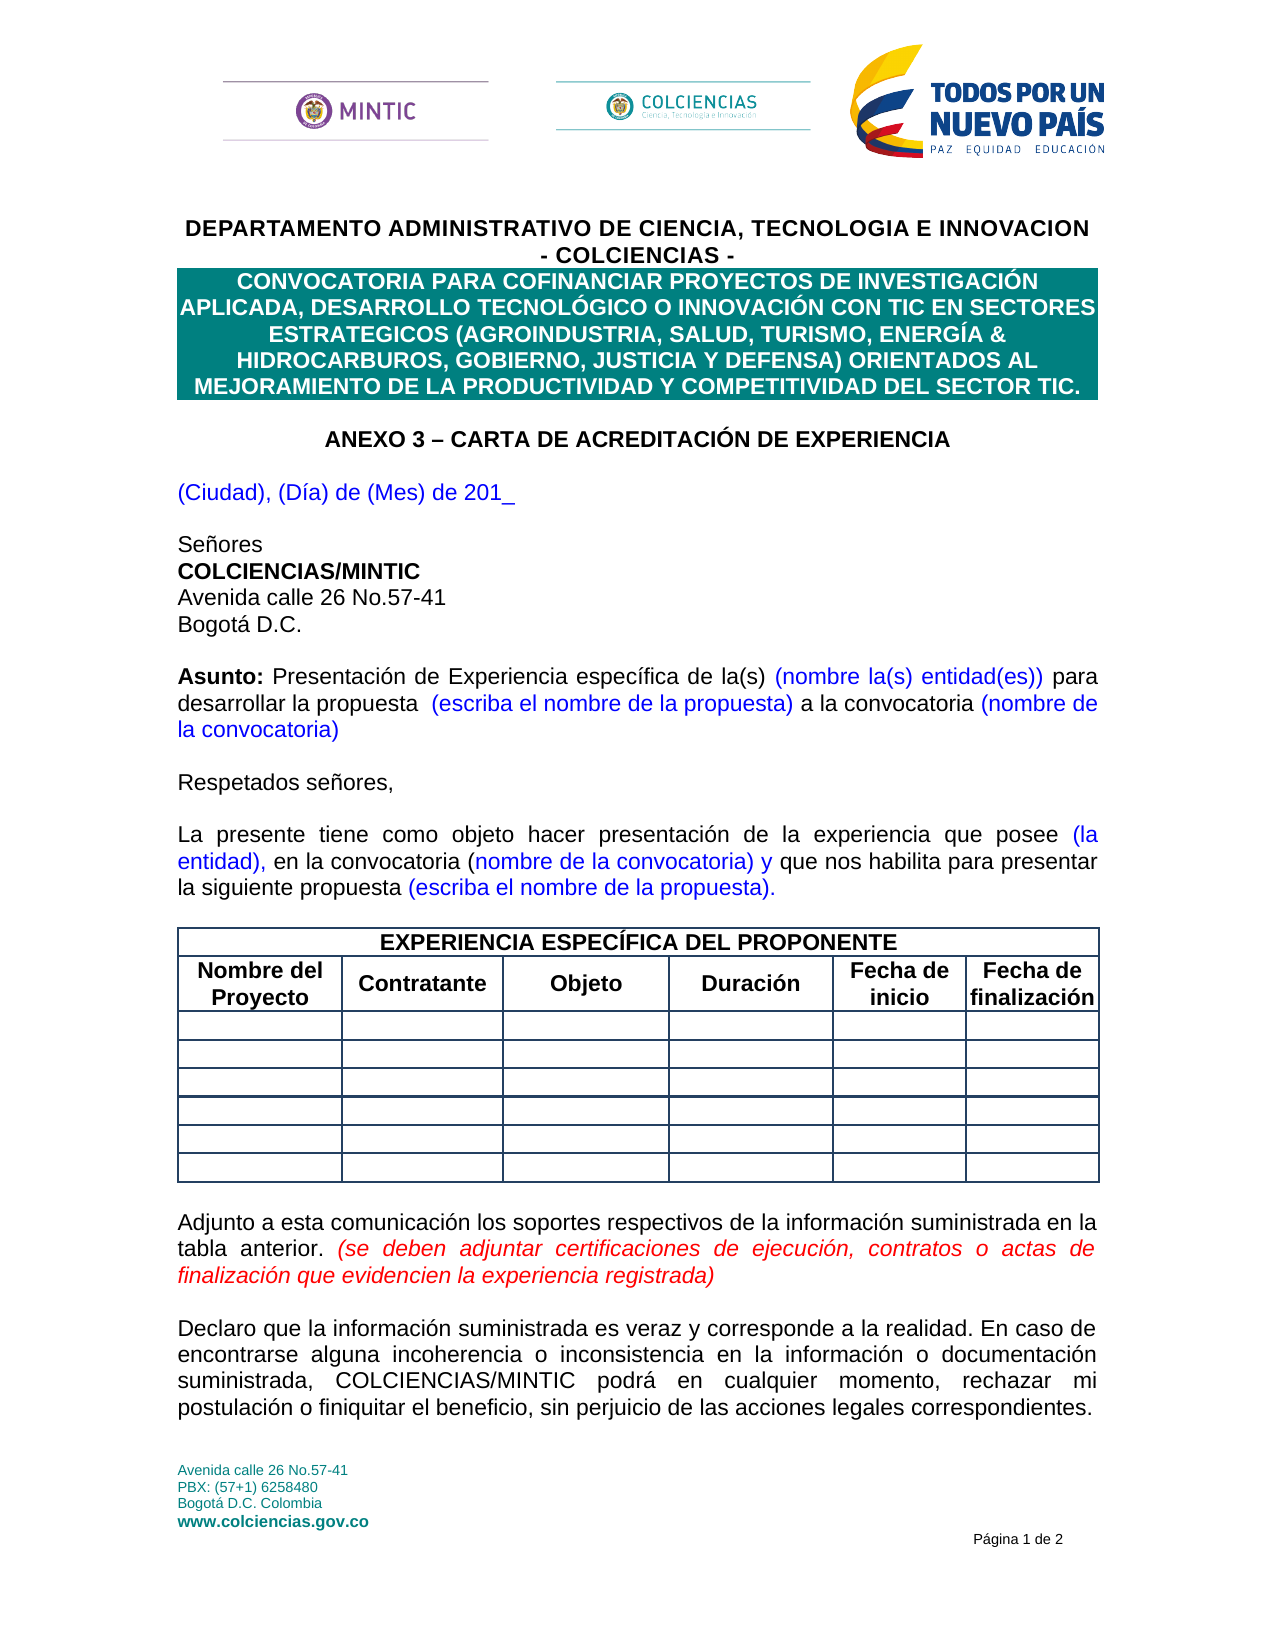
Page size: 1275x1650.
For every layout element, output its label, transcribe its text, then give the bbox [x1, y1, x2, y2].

list Señores [177, 531, 1098, 558]
text DEPARTAMENTO ADMINISTRATIVO DE CIENCIA, TECNOLOGIA E INNOVACION - COLCIENCIAS - [177, 215, 1098, 268]
text CONVOCATORIA PARA COFINANCIAR PROYECTOS DE INVESTIGACIÓN APLICADA, DESARROLLO TECNOLÓGICO O INNOVACIÓN CON TIC EN SECTORES ESTRATEGICOS (AGROINDUSTRIA, SALUD, TURISMO, ENERGÍA & HIDROCARBUROS, GOBIERNO, JUSTICIA Y DEFENSA) ORIENTADOS AL MEJORAMIENTO DE LA PRODUCTIVIDAD Y COMPETITIVIDAD DEL SECTOR TIC. [177, 268, 1098, 400]
picture [546, 39, 1114, 168]
text Adjunto a esta comunicación los soportes respectivos de la información suministrada en la tabla anterior. (se deben adjuntar certificaciones de ejecución, contratos o actas de finalización que evidencien la experiencia registrada) [177, 1209, 1098, 1288]
table_cell [834, 1154, 965, 1181]
table_cell [504, 1126, 668, 1152]
table_cell [967, 1041, 1098, 1067]
table_cell [504, 1098, 668, 1124]
table_cell [670, 1154, 832, 1181]
table_cell [834, 1041, 965, 1067]
table_cell [504, 1041, 668, 1067]
table_cell [343, 1126, 502, 1152]
table_cell [967, 1154, 1098, 1181]
table_cell [670, 1069, 832, 1095]
table_cell [343, 1154, 502, 1181]
list Asunto: Presentación de Experiencia específica de la(s) (nombre la(s) entidad(es)) para desarrollar la propuesta (escriba el nombre de la propuesta) a la convocatoria (nombre de la convocatoria) [177, 663, 1098, 742]
text Declaro que la información suministrada es veraz y corresponde a la realidad. En caso de encontrarse alguna incoherencia o inconsistencia en la información o documentación suministrada, COLCIENCIAS/MINTIC podrá en cualquier momento, rechazar mi postulación o finiquitar el beneficio, sin perjuicio de las acciones legales correspondientes. [177, 1314, 1098, 1420]
table_cell [504, 1069, 668, 1095]
list Avenida calle 26 No.57-41 [177, 584, 1098, 611]
table_cell [179, 1012, 341, 1038]
list Bogotá D.C. [177, 611, 1098, 637]
table_cell [834, 1098, 965, 1124]
table_cell Objeto [504, 957, 668, 1010]
table_cell Duración [670, 957, 832, 1010]
table_cell [179, 1069, 341, 1095]
table_cell [967, 1069, 1098, 1095]
table_cell [834, 1126, 965, 1152]
table_cell [670, 1098, 832, 1124]
table_cell [967, 1126, 1098, 1152]
table_cell Contratante [343, 957, 502, 1010]
table_cell Nombre del Proyecto [179, 957, 341, 1010]
table_cell [670, 1041, 832, 1067]
table_cell [967, 1098, 1098, 1124]
table_cell [179, 1098, 341, 1124]
table_cell [179, 1126, 341, 1152]
text La presente tiene como objeto hacer presentación de la experiencia que posee (la entidad), en la convocatoria (nombre de la convocatoria) y que nos habilita para presentar la siguiente propuesta (escriba el nombre de la propuesta). [177, 821, 1098, 900]
table_header EXPERIENCIA ESPECÍFICA DEL PROPONENTE [179, 929, 1098, 955]
table_cell [834, 1069, 965, 1095]
table_cell [967, 1012, 1098, 1038]
table_cell [343, 1098, 502, 1124]
table_cell [834, 1012, 965, 1038]
table_cell [504, 1154, 668, 1181]
list COLCIENCIAS/MINTIC [177, 558, 1098, 584]
table_cell [504, 1012, 668, 1038]
table_cell [179, 1154, 341, 1181]
table_cell [343, 1041, 502, 1067]
table_cell [343, 1012, 502, 1038]
table_cell [179, 1041, 341, 1067]
table_cell Fecha de finalización [967, 957, 1098, 1010]
text ANEXO 3 – CARTA DE ACREDITACIÓN DE EXPERIENCIA [177, 426, 1098, 452]
list Respetados señores, [177, 769, 1098, 795]
table_cell [670, 1012, 832, 1038]
list (Ciudad), (Día) de (Mes) de 201_ [177, 479, 1098, 505]
table_cell Fecha de inicio [834, 957, 965, 1010]
table_cell [670, 1126, 832, 1152]
picture [215, 78, 496, 142]
table_cell [343, 1069, 502, 1095]
